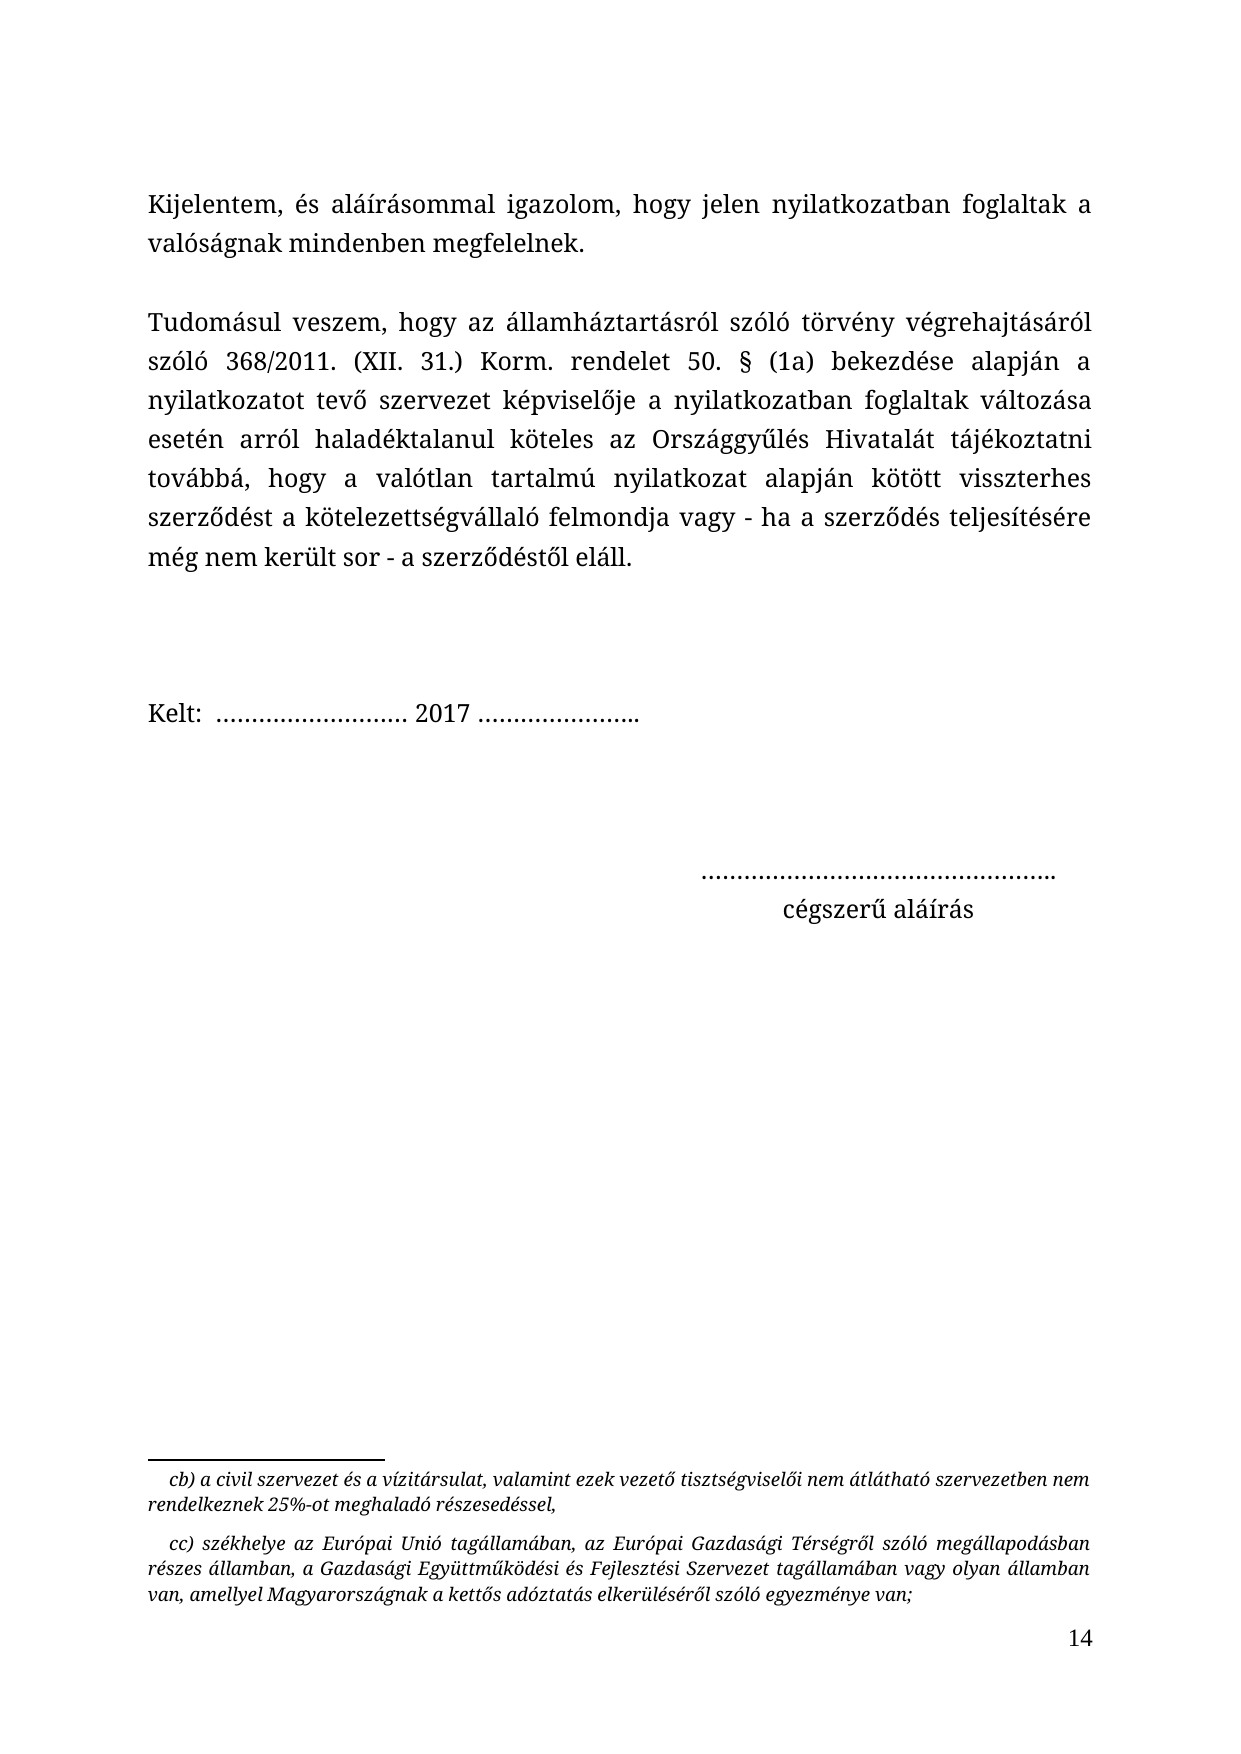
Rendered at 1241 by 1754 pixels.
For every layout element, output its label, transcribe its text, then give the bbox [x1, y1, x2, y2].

text ………………………………………….. [664, 853, 1093, 887]
text Tudomásul veszem, hogy az államháztartásról szóló törvény végrehajtásáról szóló 368/2011. (XII. 31.) Korm. rendelet 50. § (1a) bekezdése alapján a nyilatkozatot tevő szervezet képviselője a nyilatkozatban foglaltak változása esetén arról haladéktalanul köteles az Országgyűlés Hivatalát tájékoztatni továbbá, hogy a valótlan tartalmú nyilatkozat alapján kötött visszterhes szerződést a kötelezettségvállaló felmondja vagy - ha a szerződés teljesítésére még nem került sor - a szerződéstől eláll. [148, 304, 1093, 573]
text Kijelentem, és aláírásommal igazolom, hogy jelen nyilatkozatban foglaltak a valóságnak mindenben megfelelnek. [148, 187, 1093, 260]
text cégszerű aláírás [664, 892, 1093, 926]
text Kelt: ……………………… 2017 ………………….. [148, 696, 1093, 730]
